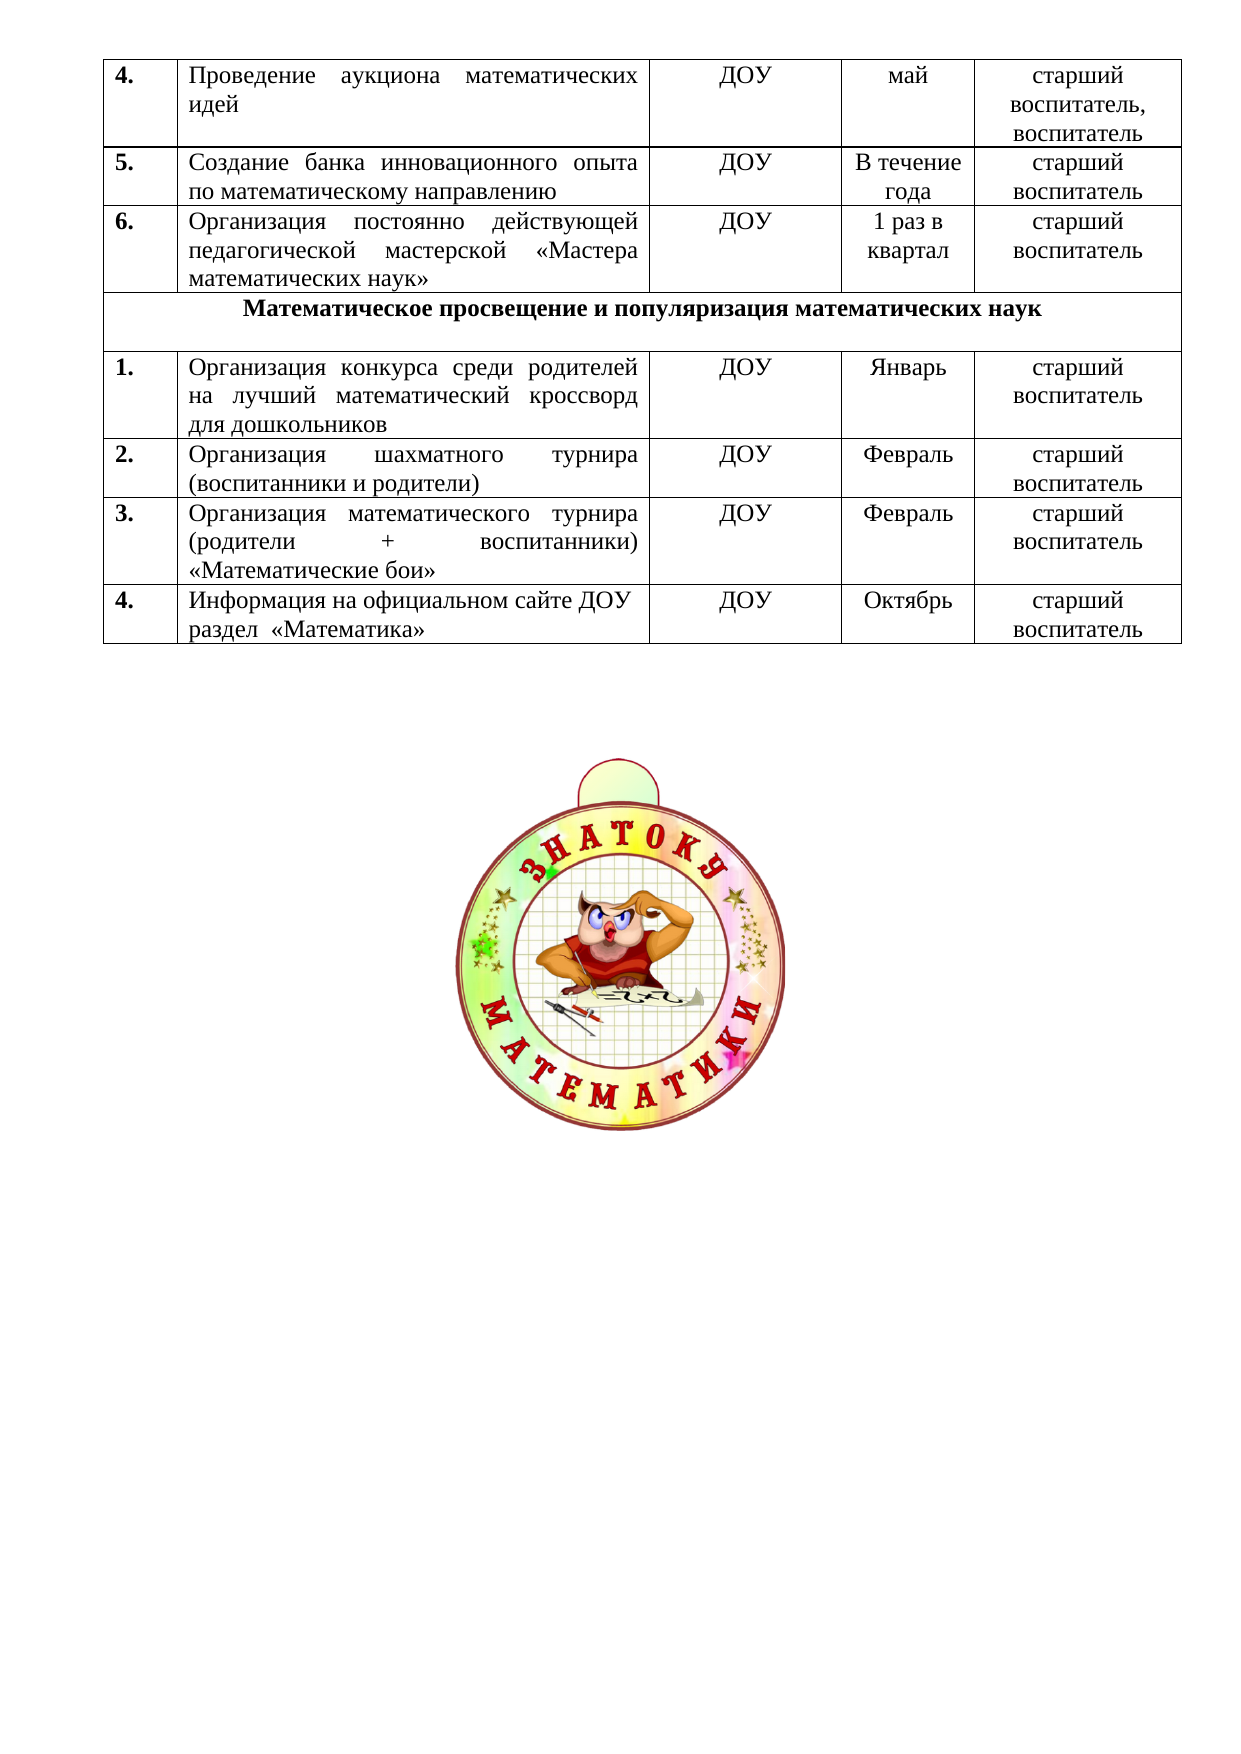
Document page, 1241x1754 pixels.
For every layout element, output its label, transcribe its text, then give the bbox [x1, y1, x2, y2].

table_cell 1. [104, 352, 177, 438]
table_cell 3. [104, 498, 177, 584]
table_cell Январь [842, 352, 974, 438]
table_cell Февраль [842, 439, 974, 497]
table_cell 4. [104, 60, 177, 146]
table_cell май [842, 60, 974, 146]
table_cell ДОУ [650, 352, 841, 438]
table_cell Проведение аукциона математических идей [178, 60, 649, 146]
picture [455, 758, 786, 1131]
table_cell Математическое просвещение и популяризация математических наук [104, 293, 1181, 351]
table_cell ДОУ [650, 60, 841, 146]
table_cell ДОУ [650, 148, 841, 205]
table_cell 2. [104, 439, 177, 497]
table_cell старший воспитатель [975, 352, 1181, 438]
table_cell ДОУ [650, 585, 841, 642]
table_cell старший воспитатель [975, 206, 1181, 292]
table_cell Создание банка инновационного опыта по математическому направлению [178, 148, 649, 205]
table_cell Октябрь [842, 585, 974, 642]
table_cell ДОУ [650, 206, 841, 292]
table_cell старший воспитатель, воспитатель [975, 60, 1181, 146]
table_cell 6. [104, 206, 177, 292]
table_cell ДОУ [650, 439, 841, 497]
table_cell Организация шахматного турнира (воспитанники и родители) [178, 439, 649, 497]
table_cell В течение года [842, 148, 974, 205]
table_cell старший воспитатель [975, 439, 1181, 497]
table_cell ДОУ [650, 498, 841, 584]
table_cell старший воспитатель [975, 148, 1181, 205]
table_cell Организация математического турнира (родители + воспитанники) «Математические бои» [178, 498, 649, 584]
table_cell Организация постоянно действующей педагогической мастерской «Мастера математических наук» [178, 206, 649, 292]
table_cell Февраль [842, 498, 974, 584]
table_cell 5. [104, 148, 177, 205]
table_cell 1 раз в квартал [842, 206, 974, 292]
table_cell старший воспитатель [975, 498, 1181, 584]
table_cell Информация на официальном сайте ДОУ раздел «Математика» [178, 585, 649, 642]
table_cell старший воспитатель [975, 585, 1181, 642]
table_cell Организация конкурса среди родителей на лучший математический кроссворд для дошкольников [178, 352, 649, 438]
table_cell 4. [104, 585, 177, 642]
